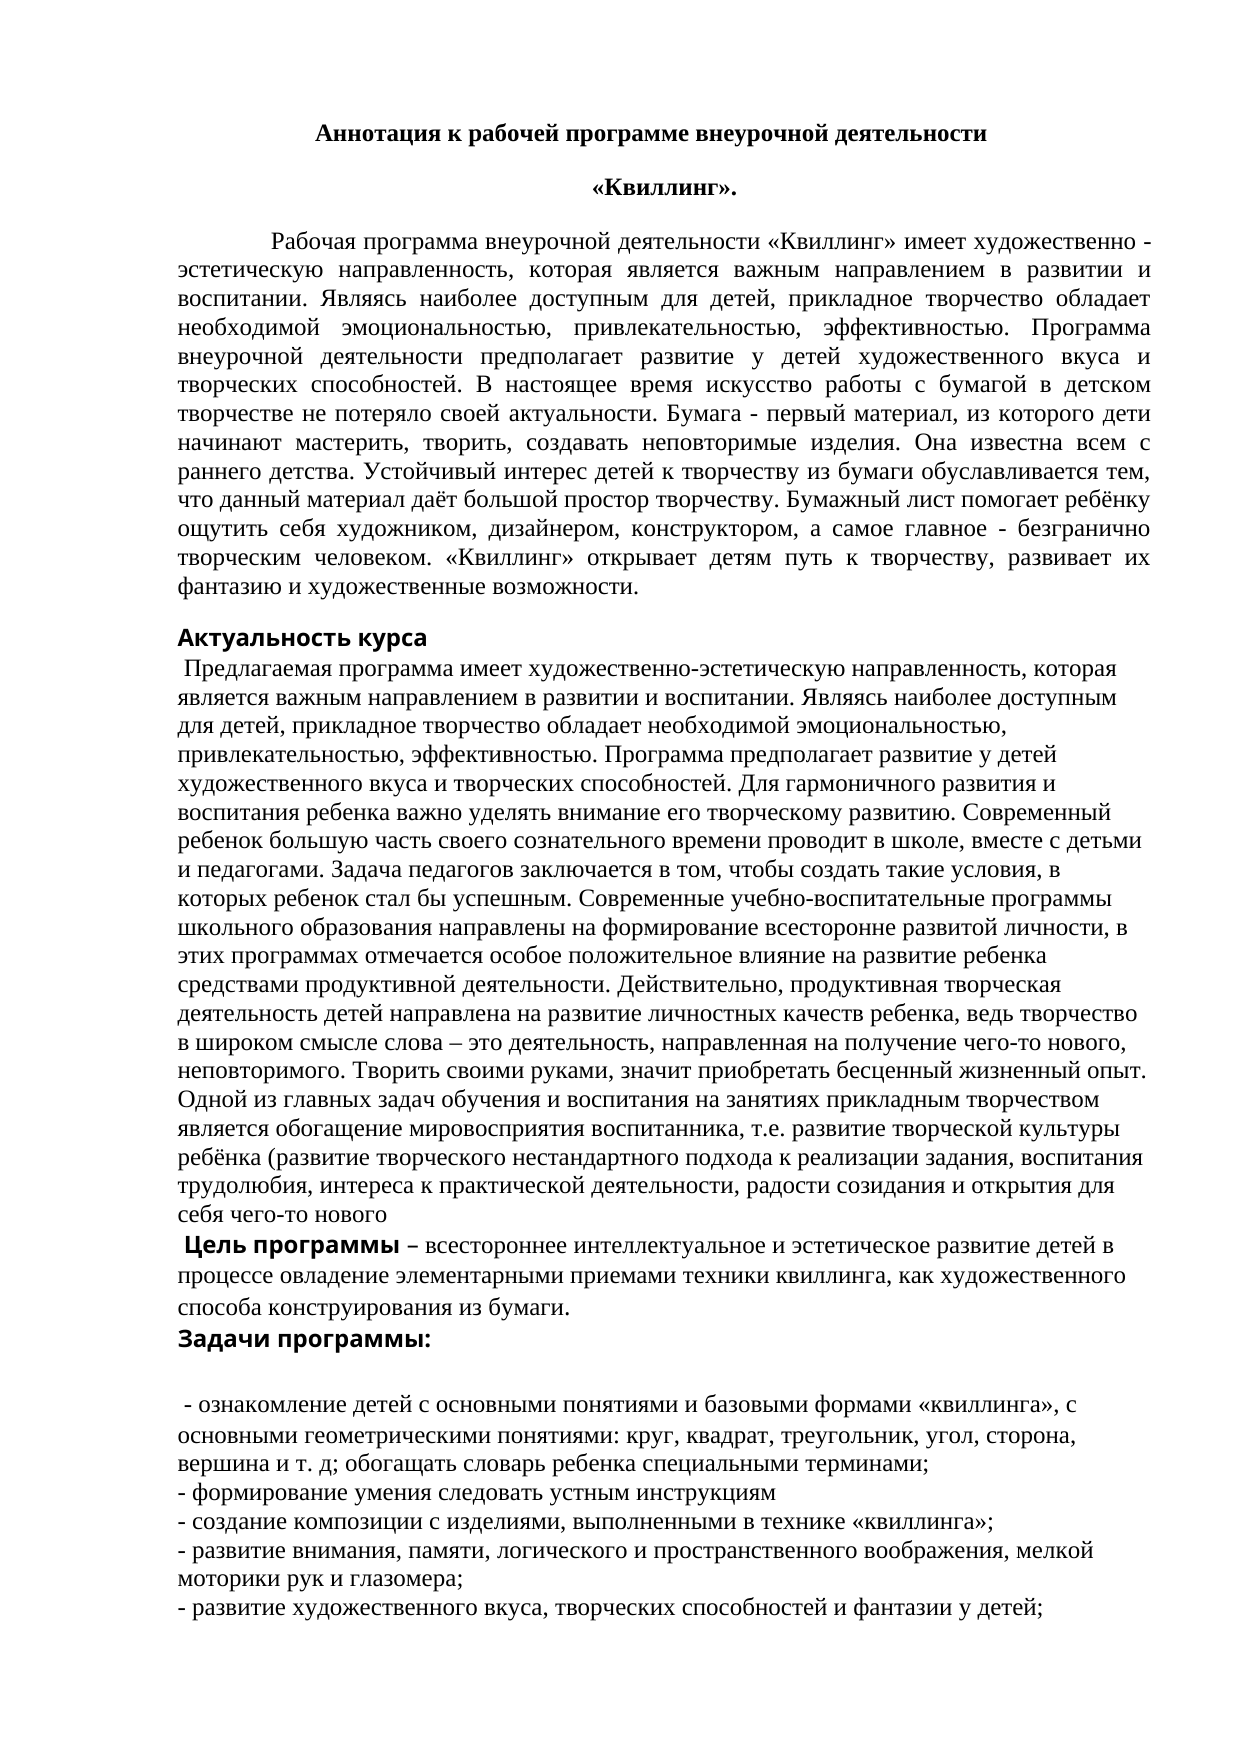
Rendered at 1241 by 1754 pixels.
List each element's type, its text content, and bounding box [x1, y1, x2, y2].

text Рабочая программа внеурочной деятельности «Квиллинг» имеет художественно - эстетическую направленность, которая является важным направлением в развитии и воспитании. Являясь наиболее доступным для детей, прикладное творчество обладает необходимой эмоциональностью, привлекательностью, эффективностью. Программа внеурочной деятельности предполагает развитие у детей художественного вкуса и творческих способностей. В настоящее время искусство работы с бумагой в детском творчестве не потеряло своей актуальности. Бумага - первый материал, из которого дети начинают мастерить, творить, создавать неповторимые изделия. Она известна всем с раннего детства. Устойчивый интерес детей к творчеству из бумаги обуславливается тем, что данный материал даёт большой простор творчеству. Бумажный лист помогает ребёнку ощутить себя художником, дизайнером, конструктором, а самое главное - безгранично творческим человеком. «Квиллинг» открывает детям путь к творчеству, развивает их фантазию и художественные возможности. [177, 226, 1152, 599]
text Цель программы – всестороннее интеллектуальное и эстетическое развитие детей в процессе овладение элементарными приемами техники квиллинга, как художественного способа конструирования из бумаги. [177, 1228, 1152, 1322]
text - формирование умения следовать устным инструкциям [177, 1477, 1152, 1506]
text - ознакомление детей с основными понятиями и базовыми формами «квиллинга», с основными геометрическими понятиями: круг, квадрат, треугольник, угол, сторона, вершина и т. д; обогащать словарь ребенка специальными терминами; [177, 1387, 1152, 1477]
text Аннотация к рабочей программе внеурочной деятельности [177, 118, 1152, 147]
text Предлагаемая программа имеет художественно-эстетическую направленность, которая является важным направлением в развитии и воспитании. Являясь наиболее доступным для детей, прикладное творчество обладает необходимой эмоциональностью, привлекательностью, эффективностью. Программа предполагает развитие у детей художественного вкуса и творческих способностей. Для гармоничного развития и воспитания ребенка важно уделять внимание его творческому развитию. Современный ребенок большую часть своего сознательного времени проводит в школе, вместе с детьми и педагогами. Задача педагогов заключается в том, чтобы создать такие условия, в которых ребенок стал бы успешным. Современные учебно-воспитательные программы школьного образования направлены на формирование всесторонне развитой личности, в этих программах отмечается особое положительное влияние на развитие ребенка средствами продуктивной деятельности. Действительно, продуктивная творческая деятельность детей направлена на развитие личностных качеств ребенка, ведь творчество в широком смысле слова – это деятельность, направленная на получение чего-то нового, неповторимого. Творить своими руками, значит приобретать бесценный жизненный опыт. Одной из главных задач обучения и воспитания на занятиях прикладным творчеством является обогащение мировосприятия воспитанника, т.е. развитие творческой культуры ребёнка (развитие творческого нестандартного подхода к реализации задания, воспитания трудолюбия, интереса к практической деятельности, радости созидания и открытия для себя чего-то нового [177, 653, 1152, 1228]
text Задачи программы: [177, 1322, 1152, 1354]
text - развитие внимания, памяти, логического и пространственного воображения, мелкой моторики рук и глазомера; [177, 1535, 1152, 1592]
text Актуальность курса [177, 620, 1152, 653]
text - создание композиции с изделиями, выполненными в технике «квиллинга»; [177, 1506, 1152, 1535]
text «Квиллинг». [177, 172, 1152, 201]
text - развитие художественного вкуса, творческих способностей и фантазии у детей; [177, 1592, 1152, 1621]
